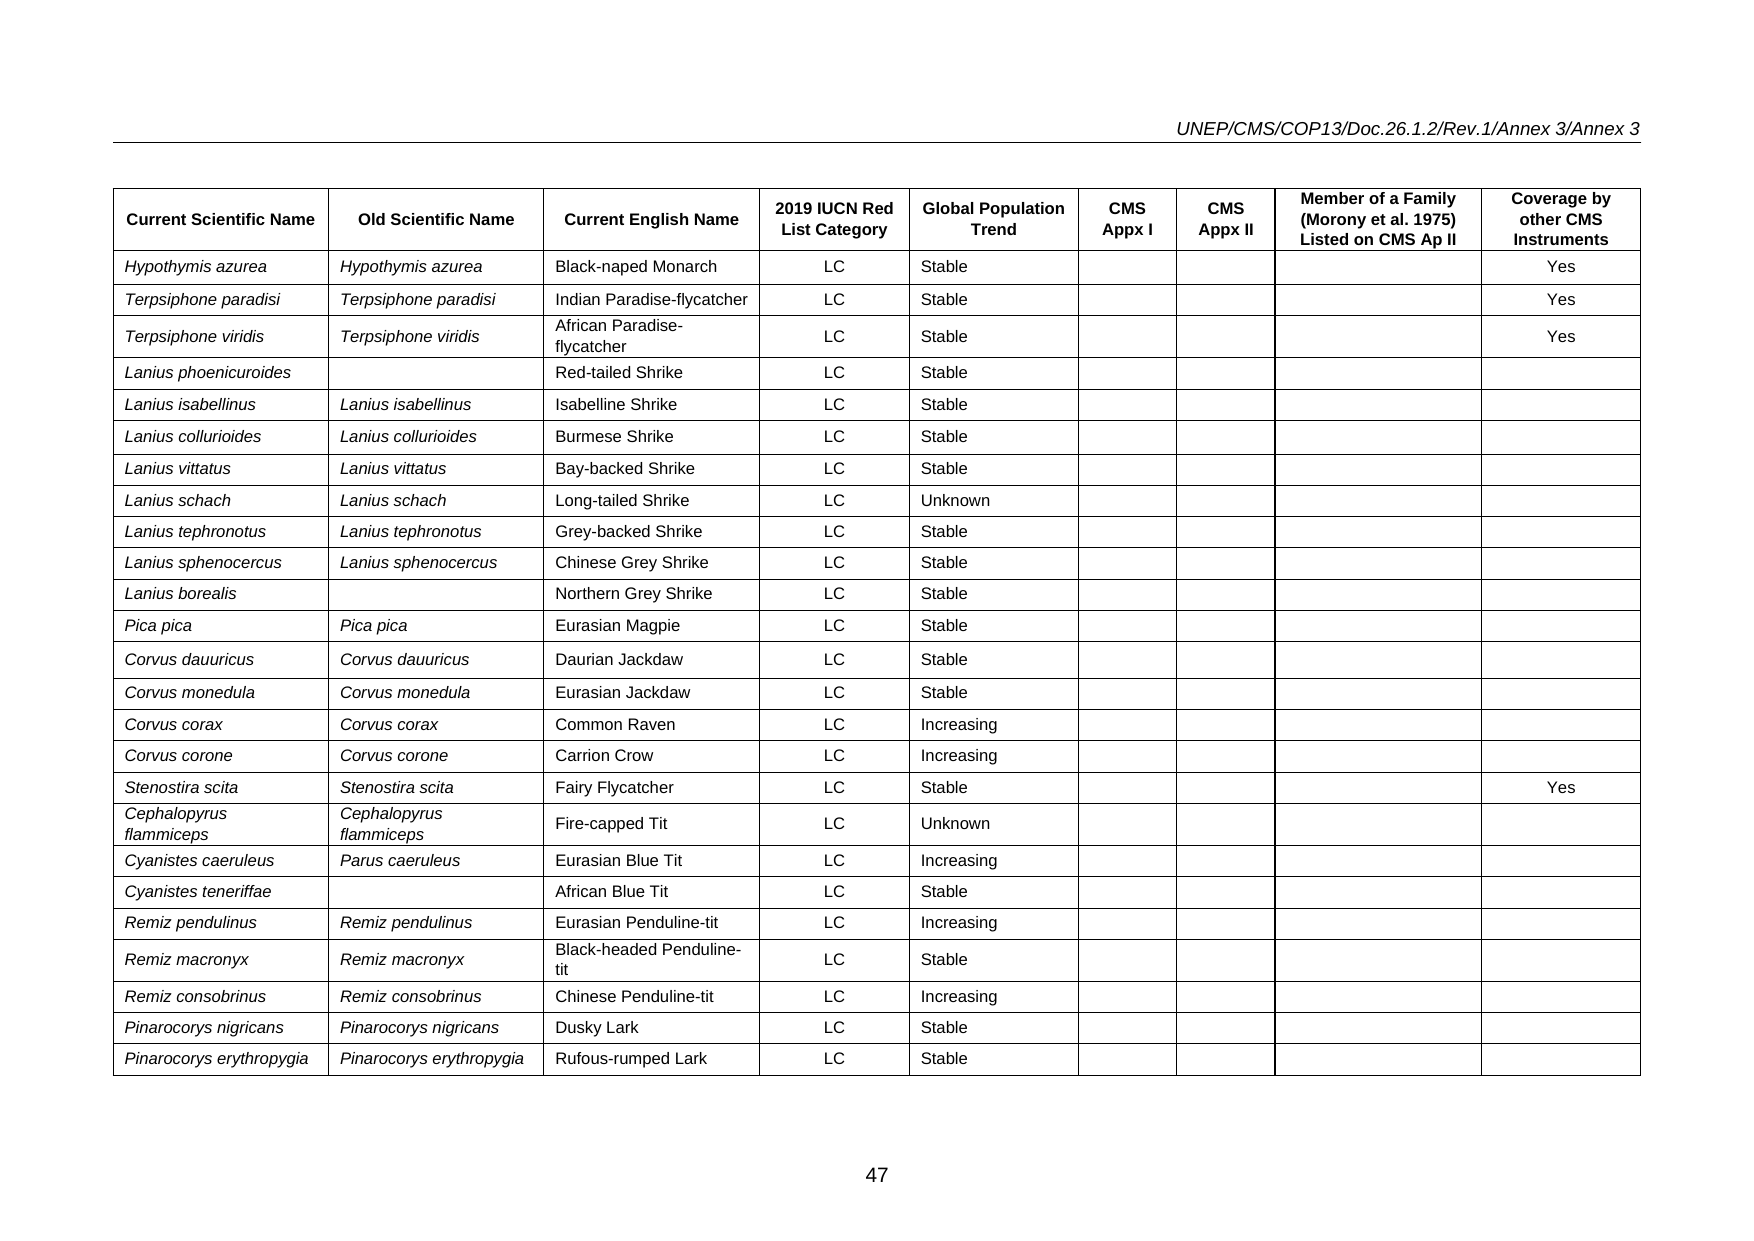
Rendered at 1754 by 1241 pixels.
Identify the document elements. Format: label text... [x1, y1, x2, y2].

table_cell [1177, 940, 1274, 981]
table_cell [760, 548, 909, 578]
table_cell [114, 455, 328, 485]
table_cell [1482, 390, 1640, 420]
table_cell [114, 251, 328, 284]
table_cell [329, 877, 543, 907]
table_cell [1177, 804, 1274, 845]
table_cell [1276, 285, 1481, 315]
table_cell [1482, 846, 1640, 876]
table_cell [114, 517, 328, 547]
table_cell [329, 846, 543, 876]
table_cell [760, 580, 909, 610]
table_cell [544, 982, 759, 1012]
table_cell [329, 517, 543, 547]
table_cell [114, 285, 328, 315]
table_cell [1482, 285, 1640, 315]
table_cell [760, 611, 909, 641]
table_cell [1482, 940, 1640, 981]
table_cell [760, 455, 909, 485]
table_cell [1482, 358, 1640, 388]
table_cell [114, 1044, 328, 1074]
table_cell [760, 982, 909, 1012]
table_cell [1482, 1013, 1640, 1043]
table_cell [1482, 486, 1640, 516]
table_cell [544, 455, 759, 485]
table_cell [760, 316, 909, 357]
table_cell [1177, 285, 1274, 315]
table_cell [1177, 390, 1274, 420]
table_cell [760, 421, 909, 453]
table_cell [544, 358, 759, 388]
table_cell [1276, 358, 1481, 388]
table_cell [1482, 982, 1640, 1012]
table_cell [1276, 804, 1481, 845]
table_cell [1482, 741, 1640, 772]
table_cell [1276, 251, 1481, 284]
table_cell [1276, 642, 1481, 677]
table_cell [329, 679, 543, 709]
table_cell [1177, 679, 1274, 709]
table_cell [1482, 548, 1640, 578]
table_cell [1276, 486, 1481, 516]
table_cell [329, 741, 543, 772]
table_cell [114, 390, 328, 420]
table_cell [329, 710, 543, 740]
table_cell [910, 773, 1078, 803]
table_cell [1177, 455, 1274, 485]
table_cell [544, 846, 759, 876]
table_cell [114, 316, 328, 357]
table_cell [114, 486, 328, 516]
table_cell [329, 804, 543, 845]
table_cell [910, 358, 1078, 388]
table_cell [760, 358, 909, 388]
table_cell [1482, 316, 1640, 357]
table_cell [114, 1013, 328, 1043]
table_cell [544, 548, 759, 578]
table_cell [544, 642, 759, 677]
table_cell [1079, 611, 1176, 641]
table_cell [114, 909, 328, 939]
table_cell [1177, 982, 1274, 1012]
table_header Current English Name [544, 189, 759, 250]
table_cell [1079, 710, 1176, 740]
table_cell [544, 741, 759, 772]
table_header Coverage by other CMS Instruments [1482, 189, 1640, 250]
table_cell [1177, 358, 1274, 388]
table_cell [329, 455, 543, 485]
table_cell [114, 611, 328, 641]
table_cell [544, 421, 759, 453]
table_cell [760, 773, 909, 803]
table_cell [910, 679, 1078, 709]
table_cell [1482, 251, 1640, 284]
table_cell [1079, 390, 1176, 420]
table_header 2019 IUCN Red List Category [760, 189, 909, 250]
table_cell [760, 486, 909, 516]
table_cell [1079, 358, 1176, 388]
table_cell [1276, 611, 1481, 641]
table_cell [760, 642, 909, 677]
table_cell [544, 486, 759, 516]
table_header CMS Appx I [1079, 189, 1176, 250]
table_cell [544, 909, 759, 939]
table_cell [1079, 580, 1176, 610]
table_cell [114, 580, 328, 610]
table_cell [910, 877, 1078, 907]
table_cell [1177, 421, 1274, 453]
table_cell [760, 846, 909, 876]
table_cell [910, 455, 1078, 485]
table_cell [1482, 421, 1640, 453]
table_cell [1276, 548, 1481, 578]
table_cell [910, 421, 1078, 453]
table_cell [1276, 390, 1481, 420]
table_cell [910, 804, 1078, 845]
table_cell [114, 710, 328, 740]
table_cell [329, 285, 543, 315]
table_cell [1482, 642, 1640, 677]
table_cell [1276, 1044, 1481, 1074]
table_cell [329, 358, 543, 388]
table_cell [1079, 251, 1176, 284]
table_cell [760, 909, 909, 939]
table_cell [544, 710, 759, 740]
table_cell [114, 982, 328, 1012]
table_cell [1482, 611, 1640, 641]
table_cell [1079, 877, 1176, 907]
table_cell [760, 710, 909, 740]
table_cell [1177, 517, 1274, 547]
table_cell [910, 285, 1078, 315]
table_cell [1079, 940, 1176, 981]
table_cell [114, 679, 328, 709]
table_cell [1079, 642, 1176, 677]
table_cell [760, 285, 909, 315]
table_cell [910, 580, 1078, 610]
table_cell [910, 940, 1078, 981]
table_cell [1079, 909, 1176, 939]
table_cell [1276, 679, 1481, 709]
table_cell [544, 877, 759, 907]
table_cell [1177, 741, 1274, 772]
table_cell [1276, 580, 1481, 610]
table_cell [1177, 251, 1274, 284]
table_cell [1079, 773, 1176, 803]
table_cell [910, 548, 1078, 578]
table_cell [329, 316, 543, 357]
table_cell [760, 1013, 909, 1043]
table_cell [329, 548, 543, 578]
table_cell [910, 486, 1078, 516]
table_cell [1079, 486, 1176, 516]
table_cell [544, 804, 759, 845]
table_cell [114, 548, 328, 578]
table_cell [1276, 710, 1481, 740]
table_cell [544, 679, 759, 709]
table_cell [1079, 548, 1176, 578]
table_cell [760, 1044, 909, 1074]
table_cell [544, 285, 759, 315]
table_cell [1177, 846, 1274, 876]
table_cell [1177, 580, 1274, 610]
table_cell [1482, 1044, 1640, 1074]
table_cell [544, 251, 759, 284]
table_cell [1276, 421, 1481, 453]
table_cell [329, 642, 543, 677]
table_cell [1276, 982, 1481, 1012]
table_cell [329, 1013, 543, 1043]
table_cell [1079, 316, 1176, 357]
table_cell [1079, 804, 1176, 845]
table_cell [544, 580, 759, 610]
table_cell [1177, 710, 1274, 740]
table_header CMS Appx II [1177, 189, 1274, 250]
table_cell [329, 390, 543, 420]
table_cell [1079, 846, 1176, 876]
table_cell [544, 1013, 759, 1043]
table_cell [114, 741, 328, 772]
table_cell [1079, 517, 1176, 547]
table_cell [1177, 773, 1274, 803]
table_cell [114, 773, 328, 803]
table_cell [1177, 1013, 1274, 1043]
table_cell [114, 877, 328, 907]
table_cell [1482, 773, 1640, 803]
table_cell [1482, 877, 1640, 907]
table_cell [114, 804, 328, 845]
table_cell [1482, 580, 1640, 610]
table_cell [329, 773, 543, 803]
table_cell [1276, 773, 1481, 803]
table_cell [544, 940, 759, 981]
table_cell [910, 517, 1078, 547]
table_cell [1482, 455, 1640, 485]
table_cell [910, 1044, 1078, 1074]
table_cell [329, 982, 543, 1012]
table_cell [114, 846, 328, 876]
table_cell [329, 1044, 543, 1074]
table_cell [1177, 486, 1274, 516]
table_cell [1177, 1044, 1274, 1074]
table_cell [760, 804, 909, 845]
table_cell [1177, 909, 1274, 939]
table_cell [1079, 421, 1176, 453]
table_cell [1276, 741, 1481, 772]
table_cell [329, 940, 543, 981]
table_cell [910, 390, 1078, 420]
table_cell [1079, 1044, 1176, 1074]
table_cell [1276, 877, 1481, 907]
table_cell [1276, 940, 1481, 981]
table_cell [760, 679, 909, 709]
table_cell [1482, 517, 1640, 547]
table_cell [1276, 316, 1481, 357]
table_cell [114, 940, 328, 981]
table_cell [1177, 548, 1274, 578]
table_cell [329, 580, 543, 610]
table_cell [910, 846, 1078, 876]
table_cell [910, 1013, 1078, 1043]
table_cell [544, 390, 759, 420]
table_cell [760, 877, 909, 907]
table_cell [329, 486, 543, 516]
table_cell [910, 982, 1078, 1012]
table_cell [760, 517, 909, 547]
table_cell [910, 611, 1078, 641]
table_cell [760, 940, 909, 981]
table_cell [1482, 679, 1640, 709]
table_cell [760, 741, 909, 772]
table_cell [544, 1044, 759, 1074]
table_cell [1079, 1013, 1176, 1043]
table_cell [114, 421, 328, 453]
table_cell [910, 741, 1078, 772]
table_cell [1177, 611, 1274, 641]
table_header Global Population Trend [910, 189, 1078, 250]
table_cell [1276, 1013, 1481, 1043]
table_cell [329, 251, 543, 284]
table_header Member of a Family (Morony et al. 1975) Listed on CMS Ap II [1276, 189, 1481, 250]
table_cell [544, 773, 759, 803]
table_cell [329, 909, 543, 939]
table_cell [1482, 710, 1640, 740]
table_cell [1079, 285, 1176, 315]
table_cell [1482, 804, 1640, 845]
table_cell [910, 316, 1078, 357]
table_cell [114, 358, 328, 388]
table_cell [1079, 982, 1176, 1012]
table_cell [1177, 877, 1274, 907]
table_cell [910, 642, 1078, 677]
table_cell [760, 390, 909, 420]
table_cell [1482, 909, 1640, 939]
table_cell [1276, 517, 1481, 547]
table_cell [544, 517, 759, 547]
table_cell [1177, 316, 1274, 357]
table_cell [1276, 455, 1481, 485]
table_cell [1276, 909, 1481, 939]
table_header Current Scientific Name [114, 189, 328, 250]
table_header Old Scientific Name [329, 189, 543, 250]
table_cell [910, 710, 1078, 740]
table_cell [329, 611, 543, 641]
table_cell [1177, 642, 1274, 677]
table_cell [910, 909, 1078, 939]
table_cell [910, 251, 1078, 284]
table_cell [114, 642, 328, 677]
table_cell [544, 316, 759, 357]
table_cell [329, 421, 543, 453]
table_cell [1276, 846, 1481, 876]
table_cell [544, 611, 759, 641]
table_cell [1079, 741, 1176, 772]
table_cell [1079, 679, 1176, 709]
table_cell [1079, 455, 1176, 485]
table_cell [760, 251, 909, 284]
